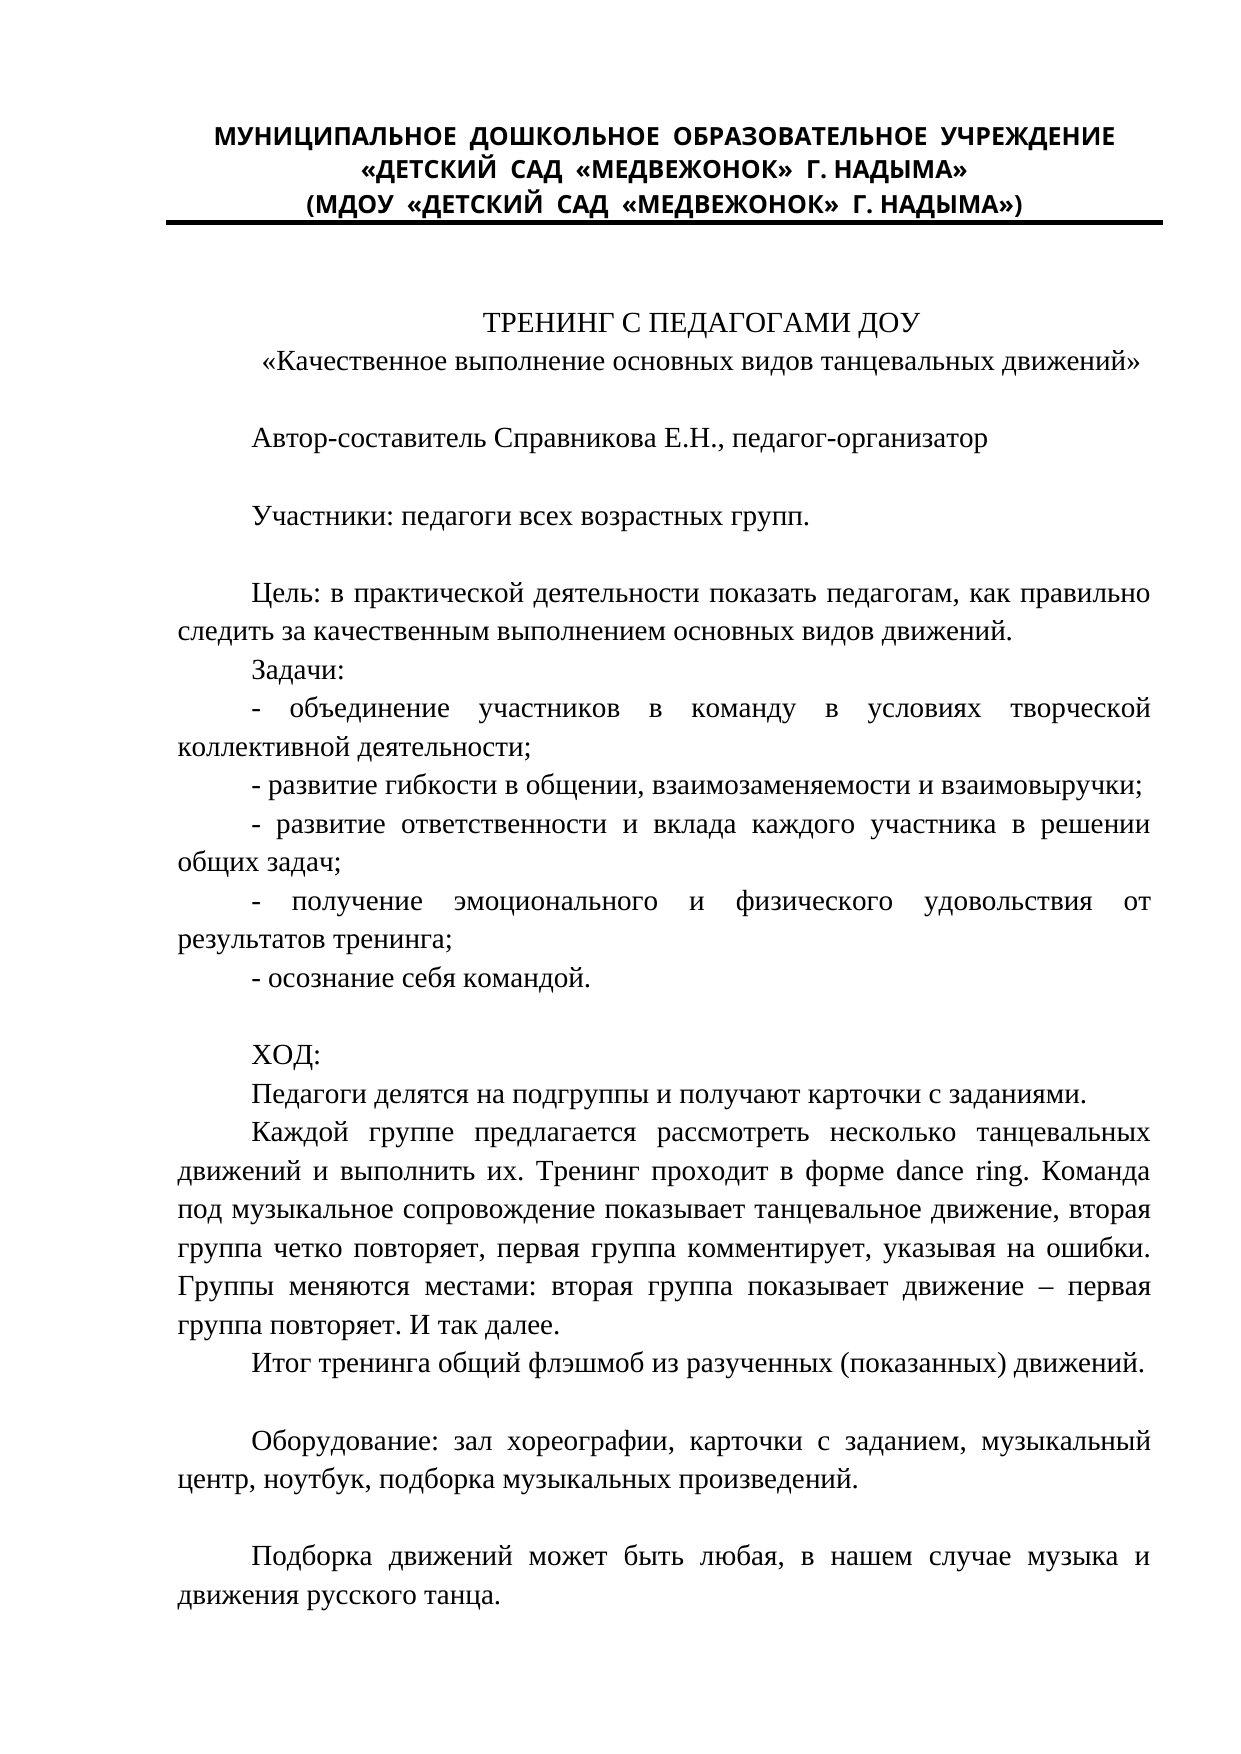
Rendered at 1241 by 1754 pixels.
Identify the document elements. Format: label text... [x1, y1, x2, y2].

text ХОД: [177, 1037, 1152, 1071]
text Итог тренинга общий флэшмоб из разученных (показанных) движений. [177, 1346, 1152, 1379]
text Педагоги делятся на подгруппы и получают карточки с заданиями. [177, 1076, 1152, 1109]
text Каждой группе предлагается рассмотреть несколько танцевальных движений и выполнить их. Тренинг проходит в форме dance ring. Команда под музыкальное сопровождение показывает танцевальное движение, вторая группа четко повторяет, первая группа комментирует, указывая на ошибки. Группы меняются местами: вторая группа показывает движение – первая группа повторяет. И так далее. [177, 1114, 1152, 1341]
text - развитие ответственности и вклада каждого участника в решении общих задач; [177, 806, 1152, 878]
text - объединение участников в команду в условиях творческой коллективной деятельности; [177, 690, 1152, 762]
text ТРЕНИНГ С ПЕДАГОГАМИ ДОУ [177, 305, 1152, 338]
text (МДОУ «ДЕТСКИЙ САД «МЕДВЕЖОНОК» Г. НАДЫМА») [177, 186, 1152, 220]
text - развитие гибкости в общении, взаимозаменяемости и взаимовыручки; [177, 767, 1152, 801]
text Задачи: [177, 652, 1152, 685]
text Участники: педагоги всех возрастных групп. [177, 498, 1152, 531]
text Цель: в практической деятельности показать педагогам, как правильно следить за качественным выполнением основных видов движений. [177, 575, 1152, 647]
text Оборудование: зал хореографии, карточки с заданием, музыкальный центр, ноутбук, подборка музыкальных произведений. [177, 1423, 1152, 1495]
text Подборка движений может быть любая, в нашем случае музыка и движения русского танца. [177, 1538, 1152, 1610]
text Автор-составитель Справникова Е.Н., педагог-организатор [177, 421, 1152, 454]
text - осознание себя командой. [177, 960, 1152, 994]
text - получение эмоционального и физического удовольствия от результатов тренинга; [177, 883, 1152, 955]
text МУНИЦИПАЛЬНОЕ ДОШКОЛЬНОЕ ОБРАЗОВАТЕЛЬНОЕ УЧРЕЖДЕНИЕ [177, 118, 1152, 152]
text «ДЕТСКИЙ САД «МЕДВЕЖОНОК» Г. НАДЫМА» [177, 152, 1152, 186]
text «Качественное выполнение основных видов танцевальных движений» [177, 343, 1152, 377]
